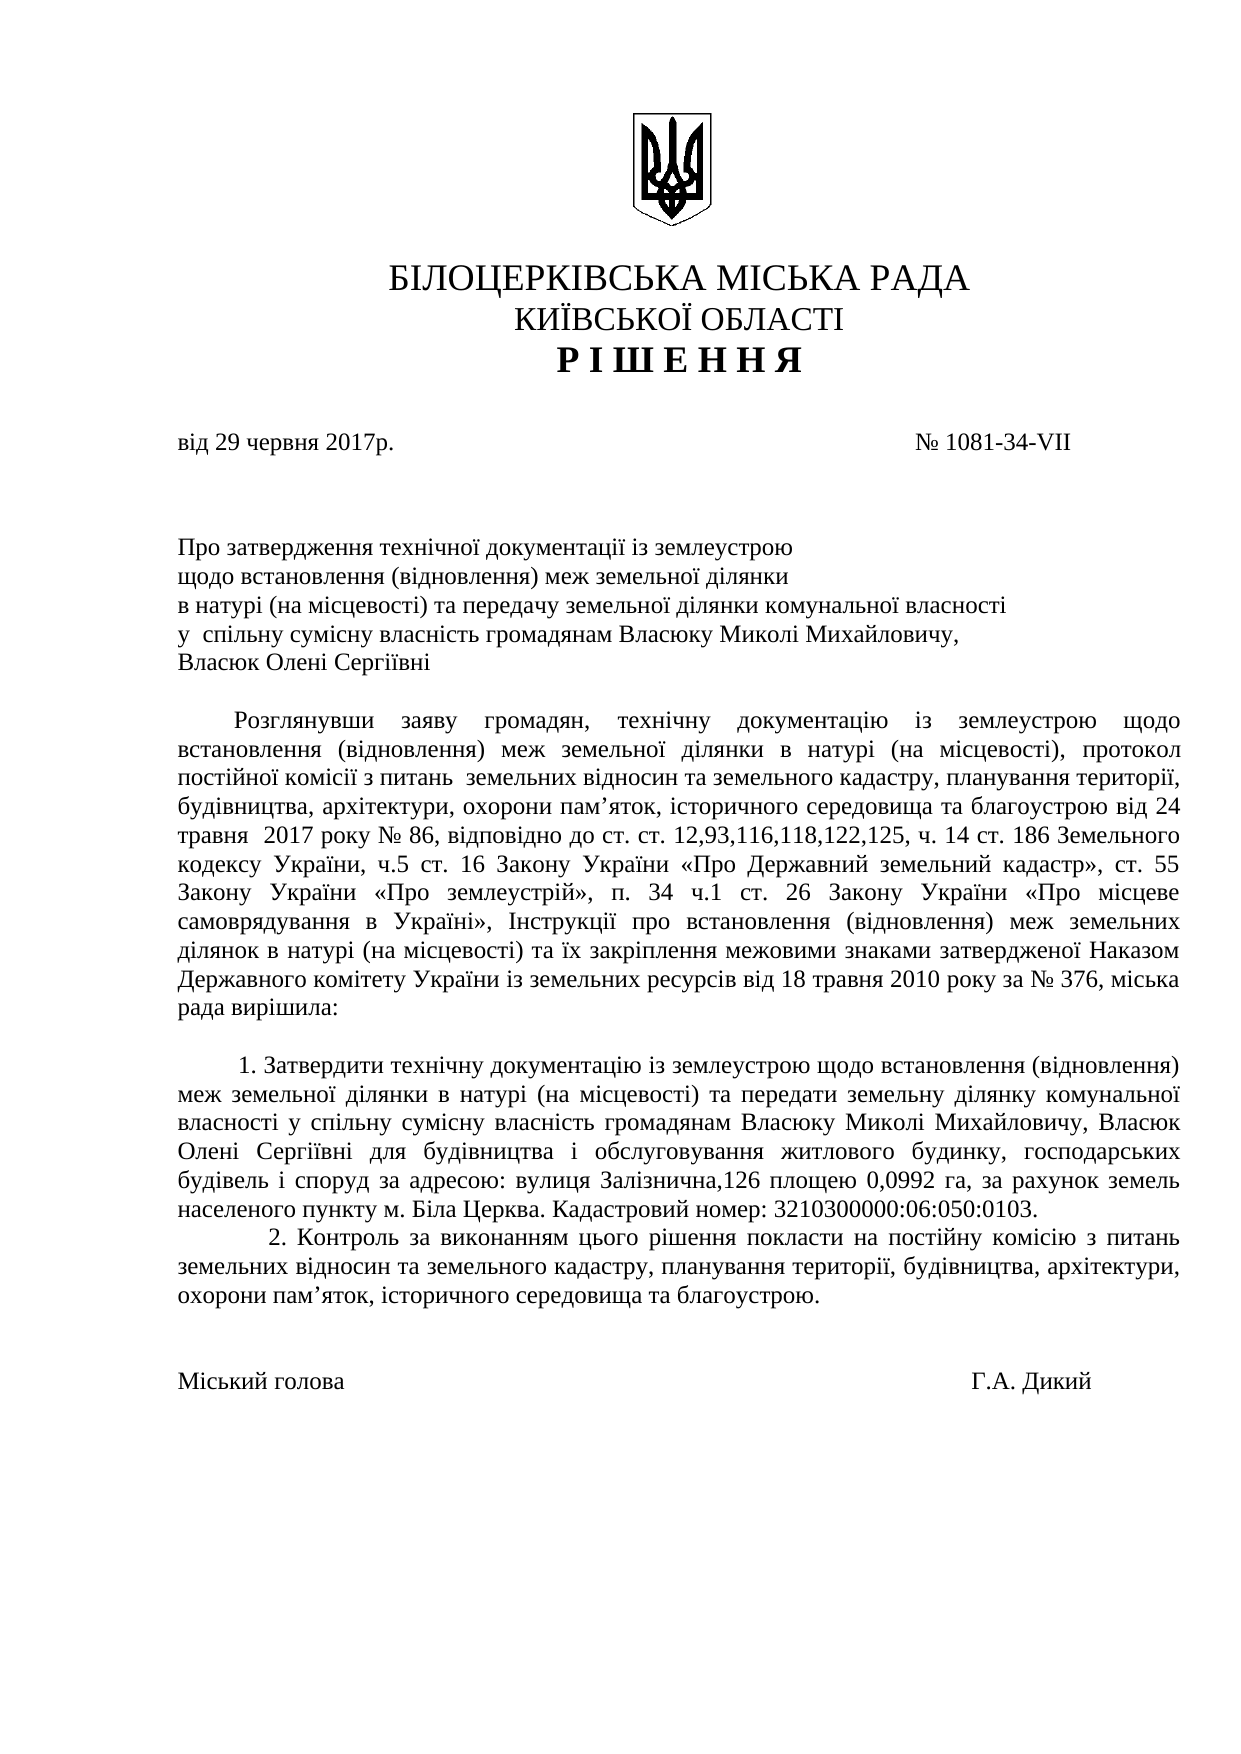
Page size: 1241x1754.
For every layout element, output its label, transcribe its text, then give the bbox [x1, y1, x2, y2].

text 1. Затвердити технічну документацію із землеустрою щодо встановлення (відновлення) меж земельної ділянки в натурі (на місцевості) та передати земельну ділянку комунальної власності у спільну сумісну власність громадянам Власюку Миколі Михайловичу, Власюк Олені Сергіївні для будівництва і обслуговування житлового будинку, господарських будівель і споруд за адресою: вулиця Залізнична,126 площею 0,0992 га, за рахунок земель населеного пункту м. Біла Церква. Кадастровий номер: 3210300000:06:050:0103. [177, 1050, 1181, 1222]
text КИЇВСЬКОЇ ОБЛАСТІ [177, 299, 1181, 337]
picture [627, 106, 721, 234]
text у спільну сумісну власність громадянам Власюку Миколі Михайловичу, [177, 619, 1181, 647]
text Міський голова Г.А. Дикий [177, 1366, 1181, 1395]
text Власюк Олені Сергіївні [177, 647, 1181, 676]
text Р І Ш Е Н Н Я [177, 337, 1181, 380]
text Про затвердження технічної документації із землеустрою [177, 532, 1181, 561]
text від 29 червня 2017р. № 1081-34-VII [177, 427, 1181, 456]
text 2. Контроль за виконанням цього рішення покласти на постійну комісію з питань земельних відносин та земельного кадастру, планування території, будівництва, архітектури, охорони пам’яток, історичного середовища та благоустрою. [177, 1222, 1181, 1309]
text Розглянувши заяву громадян, технічну документацію із землеустрою щодо встановлення (відновлення) меж земельної ділянки в натурі (на місцевості), протокол постійної комісії з питань земельних відносин та земельного кадастру, планування території, будівництва, архітектури, охорони пам’яток, історичного середовища та благоустрою від 24 травня 2017 року № 86, відповідно до ст. ст. 12,93,116,118,122,125, ч. 14 ст. 186 Земельного кодексу України, ч.5 ст. 16 Закону України «Про Державний земельний кадастр», ст. 55 Закону України «Про землеустрій», п. 34 ч.1 ст. 26 Закону України «Про місцеве самоврядування в Україні», Інструкції про встановлення (відновлення) меж земельних ділянок в натурі (на місцевості) та їх закріплення межовими знаками затвердженої Наказом Державного комітету України із земельних ресурсів від 18 травня 2010 року за № 376, міська рада вирішила: [177, 705, 1181, 1021]
text в натурі (на місцевості) та передачу земельної ділянки комунальної власності [177, 590, 1181, 619]
text щодо встановлення (відновлення) меж земельної ділянки [177, 561, 1181, 590]
text БІЛОЦЕРКІВСЬКА МІСЬКА РАДА [177, 256, 1181, 299]
